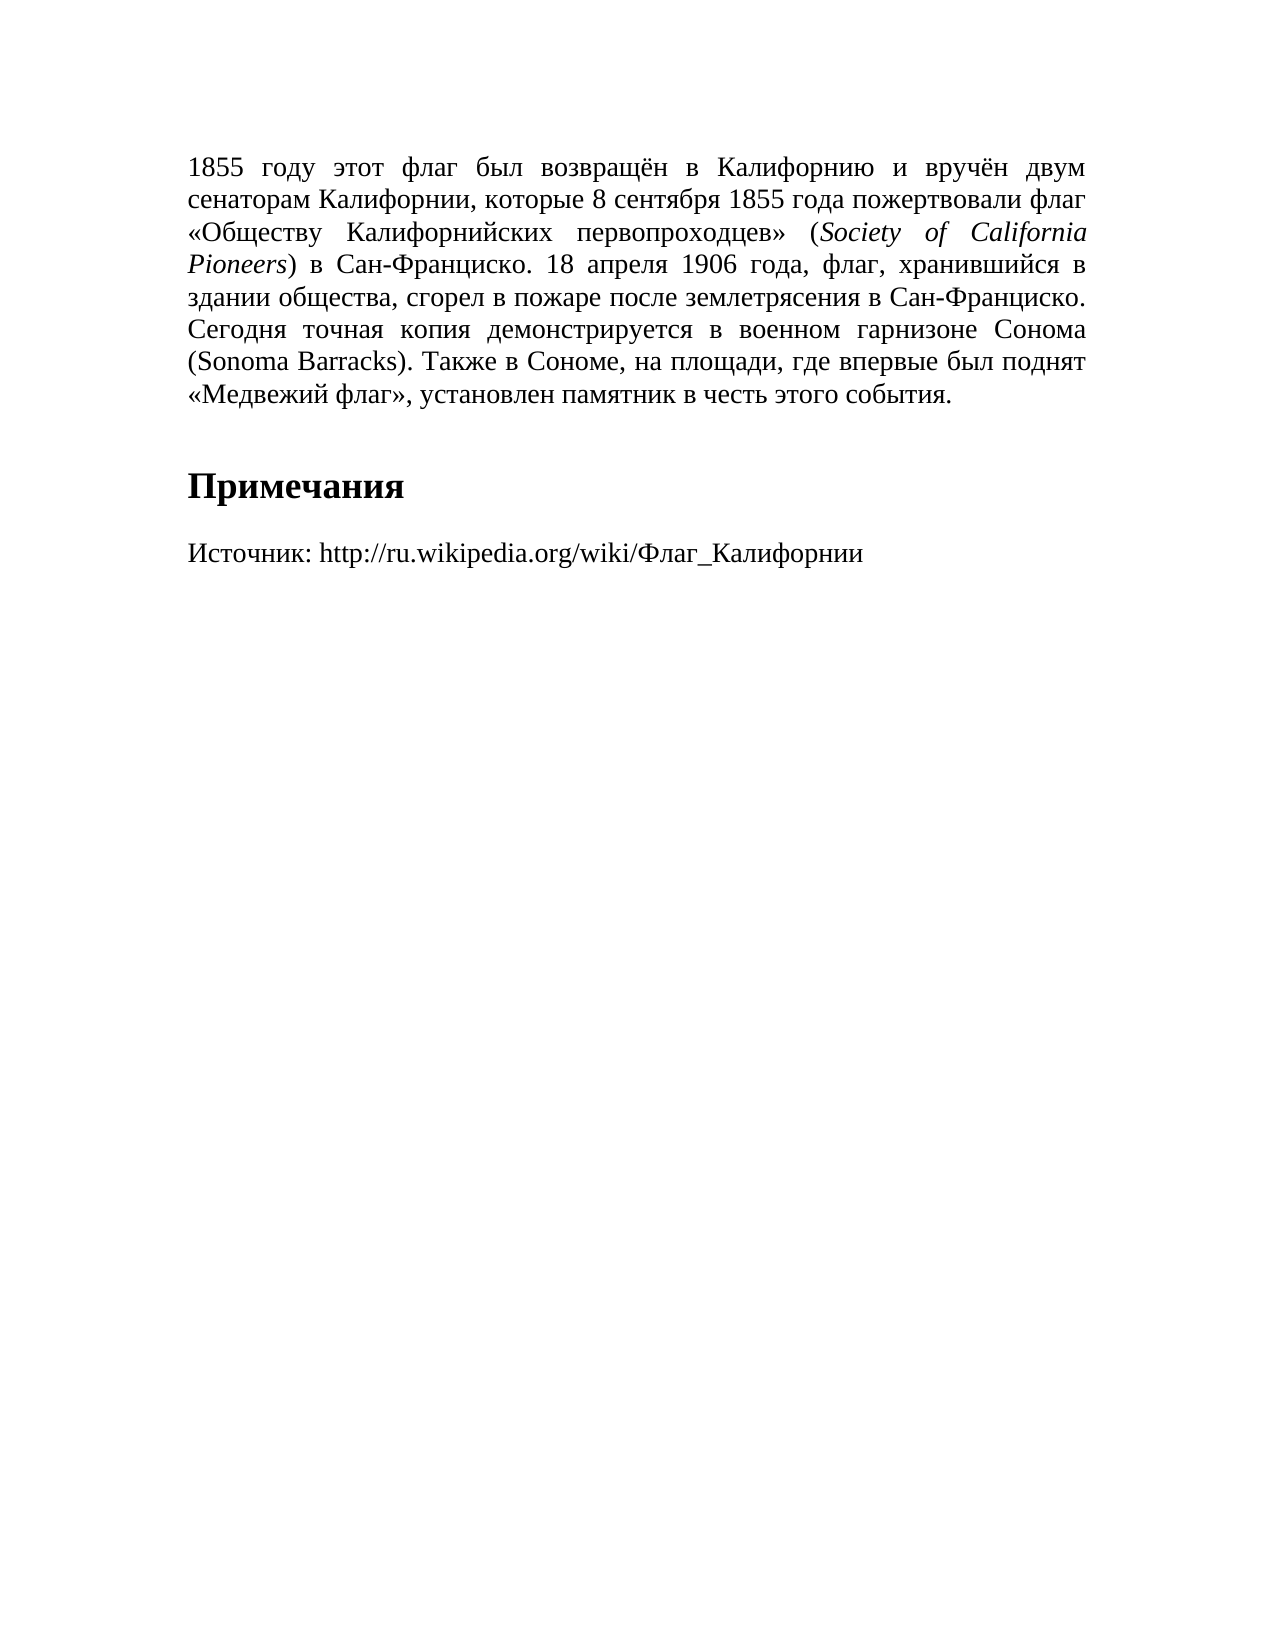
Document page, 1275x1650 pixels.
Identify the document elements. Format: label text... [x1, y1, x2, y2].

text Источник: http://ru.wikipedia.org/wiki/Флаг_Калифорнии [187, 536, 1087, 569]
list Примечания [187, 464, 1087, 507]
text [187, 150, 1087, 409]
